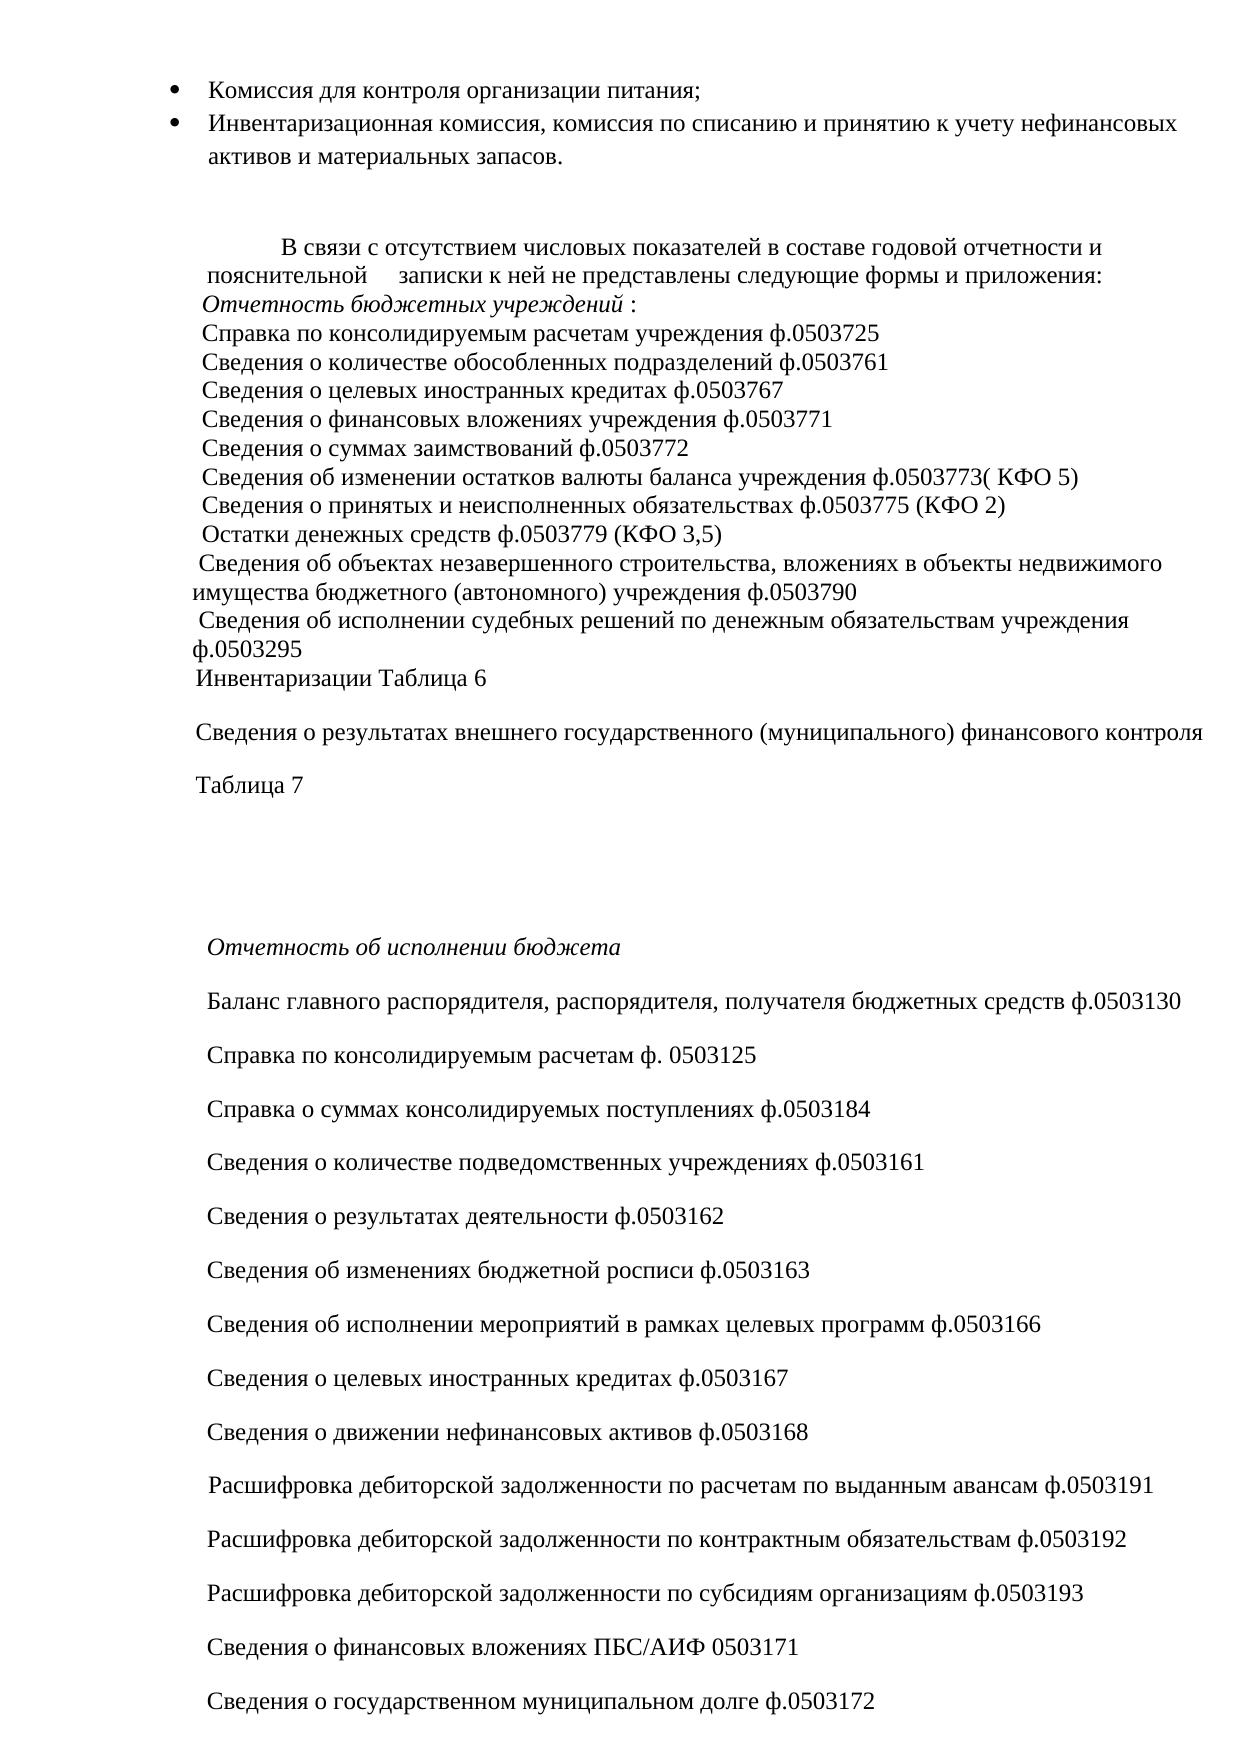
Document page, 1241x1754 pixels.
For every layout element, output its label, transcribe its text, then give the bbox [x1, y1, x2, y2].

table_cell Муниципальное бюджетное общеобразовательное учреждение средняя общеобразовательная школа городского поселения "Рабочий поселок Октябрьский" Ванинского муниципального района Хабаровского края является муниципальным бюджетным учреждением, руководствуется в своей деятельности Конституцией Российской Федерации, Законом РФ «Об образовании» и другими ФЗ, решениями Правительства РФ, постановлениями и распоряжениями Губернатора и Правительства Хабаровского края, распорядительными документами органов управления образования всех уровней, а также Уставом и локальными правовыми актами детского сада. МБОУ СОШ п.Октябрьский расположен по адресу: 682890, Хабаровский край, Ванинский район, п.Октябрьский, ул. Центральная, д. 1 А (юридический и фактический адрес). Учредителем МБОУ СОШ п.Октябрьский является Ванинский муниципальный район Хабаровского края в лице уполномоченного органа Управления образования администрации Ванинского муниципального района Хабаровского края. Учреждение является юридическим лицом, самостоятельно осуществляет финансово-хозяйственную деятельность, имеет самостоятельный баланс и лицевые счета, обладает обособленным имуществом, которое закреплено за ним на праве оперативного управления (недвижимое, особо ценное имущество). Собственником этого имущества является учредитель. Учреждение не вправе совершать сделки, возможными последствиями которых является отчуждение или обременение закрепленного за ним имущества. Учреждение вправе от своего имени заключать договоры, приобретать и осуществлять имущественные и личные неимущественные права, нести ответственность, быть истцом и ответчиком в суде, арбитражном суде. Устав МБОУ СОШ п.Октябрьский в новой редакции утвержден постановлением администрации Ванинского муниципального района Хабаровского края от 04.08.2015 г. № 447 и зарегистрирован ИФНС РФ по Ванинскому району свидетельством сер. 27 № 0021532 от 02.04.2013 г. МБОУ СОШ п.Октябрьский имеет бессрочную лицензию Министерства образования и науки Хабаровского края от 15 апреля 2015 года сер. 27ЛО1 № 0000918 № 1823. Имеет свидетельство о государственной аккредитации № 692 от 14 мая 2015 г. серия 27 А01 № 0000383 . Организационная структура учреждений. Сведения об основных направлениях деятельности (таблица №1) Основным предметом деятельности МБОУ СОШ п.Октябрьский является реализация конституционного права граждан Российской Федерации на получение общедоступного и бесплатного начального общего, основного общего и среднего общего образования в интересах человека, семьи, общества и государства. Образовательное учреждение осуществляет обучение и воспитание в интересах личности, общества, государства, обеспечивает охрану здоровья и создает благоприятные условия для разностороннего развития личности, в т. ч. возможности удовлетворения потребности обучающегося в самообразовании и получении дополнительного образования. Обучение и воспитание в образовательном учреждении ведётся на русском языке. Среднегодовая численность учащихся МБОУ СОШ п.Октябрьский по состоянию на 01.01.2018 г.составляет 586 детей. Основными целями и задачами деятельности МБОУ СОШ п.Октябрьский являются: – формирование общей культуры личности обучающихся на основе усвоения обязательного минимума содержания общеобразовательных программ, их адаптация к жизни в обществе, создание основы для осознанного выбора и последующего освоения профессиональных образовательных программ; – воспитание у обучающихся гражданственности, трудолюбия, уважения к правам и свободам человека, любви к окружающей природе, Родине, семье, формирование здорового образа жизни; – создание условий для реализации гражданами Российской Федерации гарантированного государством права на получение общедоступного и бесплатного начального общего, основного общего и среднего общего образования. Руководство муниципальным учреждением осуществляет директор Широкова Оксана Викторовна назначенная начальником Управления образования. МБОУ СОШ п.Октябрьский наделено полномочиями по исполнению публичных нормативных обязательств перед физическим лицом, согласно приказа Управления образования №529/1 от 29.12.2012 года «Об осуществлении бюджетными учреждениями, подведомственными управлению образования администрации Ванинского муниципального района Хабаровского края, полномочий управления образования администрации Ванинского муниципального района Хабаровского края по исполнению публичных обязательств перед физическим лицом, подлежащих исполнению в денежной форме» по утвержденному перечню. Операции по данным публичным обязательствам отражаются на лицевых счетах, открытых в Финансовом управлении администрации Ванинского муниципального района Хабаровского края. Источники формирования имущества и финансовых средств МБОУ СОШ являются: Субсидии из бюджета Ванинского муниципального района Хабаровского края на выполнение муниципального задания. Дополнительные финансовые средства за счет предоставления платных дополнительных образовательных услуг. Имущество, закрепленное за ним на праве оперативного управления или приобретенное детским садом на средства, выделяемые ему Уполномоченным органом на приобретение этого имущества. Другие источники в соответствии с законодательством Российской Федерации. Средства из бюджета Ванинского муниципального района Хабаровского края на исполнение публичных обязательств. Ведение бухгалтерского и бюджетного учета, составление бухгалтерской и бюджетной отчетности муниципального бюджетного учреждения, подведомственного управлению образования, передали на основании Соглашений Муниципальному казенному учреждению «Централизованная бухгалтерия учреждений образования». Бухгалтерский учет автоматизирован - ведется в программе 1С-предприятие, начисление заработной платы осуществляется в программе "1С-заработная плата и кадры". Бухгалтерия состоит из 33 человек. Сведения о количестве обособленных подразделений (ф.0503761) Бюджетное учреждение, подведомственное управлению образования, не имеет обособленных подразделений. 2. Результаты деятельности учреждений. Сведения о выполнении государственного (муниципального) задания (ф.0503762) Среднесписочная численность работников списочного состава по итогам 2017 года составляет: - Административный персонал – 3,7 человек; - Педагогический персонал – 37,4 человек; - Прочий персонал – 14,0 человек; Итого общая утвержденная численность составляет 55,1 человек. Среднемесячная заработная плата работников списочного состава образовательного учреждения в 2017 году составила 2188,98 тыс. руб., в том числе:  Административный персонал – 211,17 тыс. рублей  Педагогический персонал – 1676,48 тыс. рублей  Прочий персонал – 301,33 тыс. рублей Государственное (муниципальное) задание По показателям муниципального задания: Кассовые расходы по потреблению энергоресурсов в муниципальном учреждении в 2017 году составили: - электроэнергия – 315602,80 руб. - фактическое потребление электроэнергии – 68,80 тыс. кВт/час - тепловая энергия – 2450828,84 руб. - фактическое потребление тепловой энергии – 0,65422 тыс. Г кал. - горячая вода – 202830,75 руб. - фактическое потребление горячей воды – 0,96633 тыс. м. куб. - холодная вода, водоотведение – 59015,89 руб. - фактическое потребление воды – 1,097 тыс. м. куб. - водоотведение – 2,06289 тыс. м. куб. Анализ отчета об исполнении учреждением плана его деятельности. Анализ исполнения учреждением плана финансово-хозяйственной деятельности, в части собственных доходов учреждения. (руб.) Анализ исполнения учреждением плана финансово-хозяйственной деятельности, в части субсидии на выполнение муниципального задания. (руб.) В структуре расходов наибольший удельный вес 64,30 % составляют расходы по «111» виду расхода «Фонд оплаты труда» в сумме 24303011,23 рублей. Расходы по виду «119» «Взносы по обязательному социальному страхованию на выплаты денежного содержания и иные выплаты работникам» в структуре расходов составляют 17,67 %. По виду расходов «244» «Прочая закупка товаров, работ и услуг для государственных нужд» расходы в структуре занимают 15,76 %. Анализ исполнения учреждением плана финансово-хозяйственной деятельности, в части субсидии на иные цели. (руб.) Не исполнение плана финансово-хозяйственной деятельности, в части субсидии на выполнение государственного (муниципального) задания; в части субсидии на иные цели произошло по причине недофинансирования учредителем субсидии. Сведения об исполнении мероприятий в рамках субсидий на иные цели и на цели осуществления капитальных вложений (ф.0503766) МБОУ СОШ п.Октябрьский в 2017 году управлением образования выделено субсидий на иные цели в сумме 1000000,00 руб., исполнение составило 400000,00 руб. или 40 %. Кредиторская задолженность на конец 2017 года составила 600000,00 руб. Плановые назначения не исполнены по причине недофинансирования учредителем субсидии на сумму 600000,00 руб. форма 0503127 «отчет об исполнении бюджета главного распорядителя, распорядителя получателя бюджетных средств, главного администратора, администратора источников финансирования дефицита бюджета, главного администратора, администратора доходов бюджета». Выплаты по публичным обязательствам составили 4409649,65 руб. Сведения по дебиторской и кредиторской задолженности (ф.0503769) Сведения об особенностях ведения бюджетного учета Таблица №4 Информация в таблице №4 показывает использованные в отчетном периоде особенности отражения в бухгалтерском и бюджетном учете операций с активами и обязательствами учреждения, в части установленного Инструкцией по бюджетному и бухгалтерскому учету права самостоятельного определения таких особенностей, утвержденных в установленном порядке. Отчет о финансовых результатах деятельности (0503721) Расшифровка строки №104 (иные прочие доходы): по приносящей доход деятельности доходы составили 50000,00 рублей, в том числе: безвозмездное поступление от МБОУ ДО ЦВР п.Ванино ( акт приема-передачи № 60 от 21.11.2017 г.) веревки на сумму 5300,00 руб., жумар на сумму 11500,00 руб.; зажим на сумму 4810,00 руб.; карабин на сумму 11890,00 руб.; перчатки на сумму 16500,00 руб. деятельность по государственному заданию доходы составили 59528,00 рублей, в том числе: Флаг Ванинского района на сумму 51300,00 руб.; винтовка пневматическая на сумму 6850,00 руб. ( получено от Финансового управления МБУ «РМЦ»); спальник на сумму 1378,00 руб. получено от МБОУ ДО ЦВР п.Ванино (акт приема-передачи № 53 от 09.10.2017). В соответствии с приказом 89н от 29.08.2014 года Минфина России сформирован резерв предстоящих расходов по счету 401.60 200 в сумме 200698,13 руб. (строка 303), в том числе: - резерв на оплату отпусков за фактически отработанное время в части выплат персоналу счет 40160211 – 154146,03; - резерв на оплату отпусков за фактически отработанное время в части страховых взносов счет 40160213 – 46552,10; Перед составлением годовой отчетности за 2017 год проведена инвентаризация имущества и обязательств, согласно приказа № 250/25 от 20.11.2017 года. Сведения о результатах мероприятий внутреннего государственного (муниципального) финансового контроля (таблица №5) В отчетном периоде была проведена проверка использования средств районного бюджета, выделенных в виде субсидий на выполнение муниципального задания и соблюдения требований Федерального закона №44-ФЗ " О контрактной системе в сфере закупок товаров, работ, услуг для обеспечения государственных и муниципальных нужд" Финансовым управлением администрации Ванинского муниципального района. Сведения о проведении инвентаризаций (таблица № 6) По результатам проведенной инвентаризации недостач, хищений и отклонений в учете не выявлено. Сведения о результатах внешнего государственного (муниципального) финансового контроля (таблица №7) В отчетном периоде органы госфинконтроля не проводили в учреждении государственный контроль. Ведение бухгалтерского учета и составление бухгалтерской отчетности передано на основании Соглашения в Муниципальное казенное учреждение «Централизованная бухгалтерия учреждений образования». Бухгалтерский учет в учреждении ведется в соответствии с нормативно-правовыми документами, определяющие формирование учетной политики и отчетов учреждения: - Приказ Министерства Финансов РФ №157н от 01.12.2010 г. «Об утверждении единого плана счетов бухгалтерского учета для органов государственной власти (государственных органов), органов местного самоуправления, государственных (муниципальных) учреждений и инструкции по его применению»; - Приказ Министерства Финансов РФ №174н от 16.12.2010 г. «Об утверждении плана счетов бухгалтерского учета бюджетных учреждений и инструкции по его применению»; - Приказ Министерства Финансов РФ №33н от 25.03.2011 г. «Об утверждении инструкции о порядке составления, представления годовой, квартальной бухгалтерской отчетности государственных (муниципальных) учреждений»; - Федеральным законом от 06.12.11 года №402-ФЗ «О бухгалтерском учете»; - прочими нормативными актами; Составление бухгалтерской отчетности по публичным обязательствам учреждений осуществляется согласно Инструкции №191н. Бухгалтерский и налоговый учет в учреждении ведется на основании учетной политики, утвержденной приказом № 269 от 31.12.2015 года. В учреждении используются программные комплексы: «1С: Бухгалтерия», «1С: Заработная плата и кадры», для сдачи отчетности в ИФНС, ПФ РФ, ФСС используется программа «Контур Экстерн». Для осуществления контрольных мероприятий в учреждении созданы следующие комиссии: Тарификационная комиссия – для проведения проверки наличия документов по аттестации, распределению учебной нагрузки, правильности распределения компенсационных и стимулирующих выплат в соответствии с «Положением об оплате труда работников»; Комиссия по проведению процедуры отбора организаций, рассмотрения и оценки коммерческих предложений осуществляющих поставку товаров (услуг); Комиссия для контроля организации питания; Инвентаризационная комиссия, комиссия по списанию и принятию к учету нефинансовых активов и материальных запасов. Инвентаризации Таблица 6 Сведения о результатах внешнего государственного (муниципального) финансового контроля Таблица 7 Отчетность об исполнении бюджета Баланс главного распорядителя, распорядителя, получателя бюджетных средств ф.0503130 Справка по консолидируемым расчетам ф. 0503125 Справка о суммах консолидируемых поступлениях ф.0503184 Сведения о количестве подведомственных учреждениях ф.0503161 Сведения о результатах деятельности ф.0503162 Сведения об изменениях бюджетной росписи ф.0503163 Сведения об исполнении мероприятий в рамках целевых программ ф.0503166 Сведения о целевых иностранных кредитах ф.0503167 Сведения о движении нефинансовых активов ф.0503168 Расшифровка дебиторской задолженности по расчетам по выданным авансам ф.0503191 Расшифровка дебиторской задолженности по контрактным обязательствам ф.0503192 Расшифровка дебиторской задолженности по субсидиям организациям ф.0503193 Сведения о финансовых вложениях ПБС/АИФ 0503171 Сведения о государственном муниципальном долге ф.0503172 Изменения валюты баланса ф.0503173 Сведения о доходах бюджета от перечисления части прибыли ф.0503174 Сведения о принятых и неисполненных обязательствах получателя бюджетных средств ф.0503175 Использование ИКТ ф.0503177 Остатки денежных средств ф.0503178 Сведения об объектах незавершенного строительства ф.0503190 Сведения об исполнении судебных решений ф.0503296 Таблица 1,3,4,5,6,7 [133, 75, 1204, 1679]
